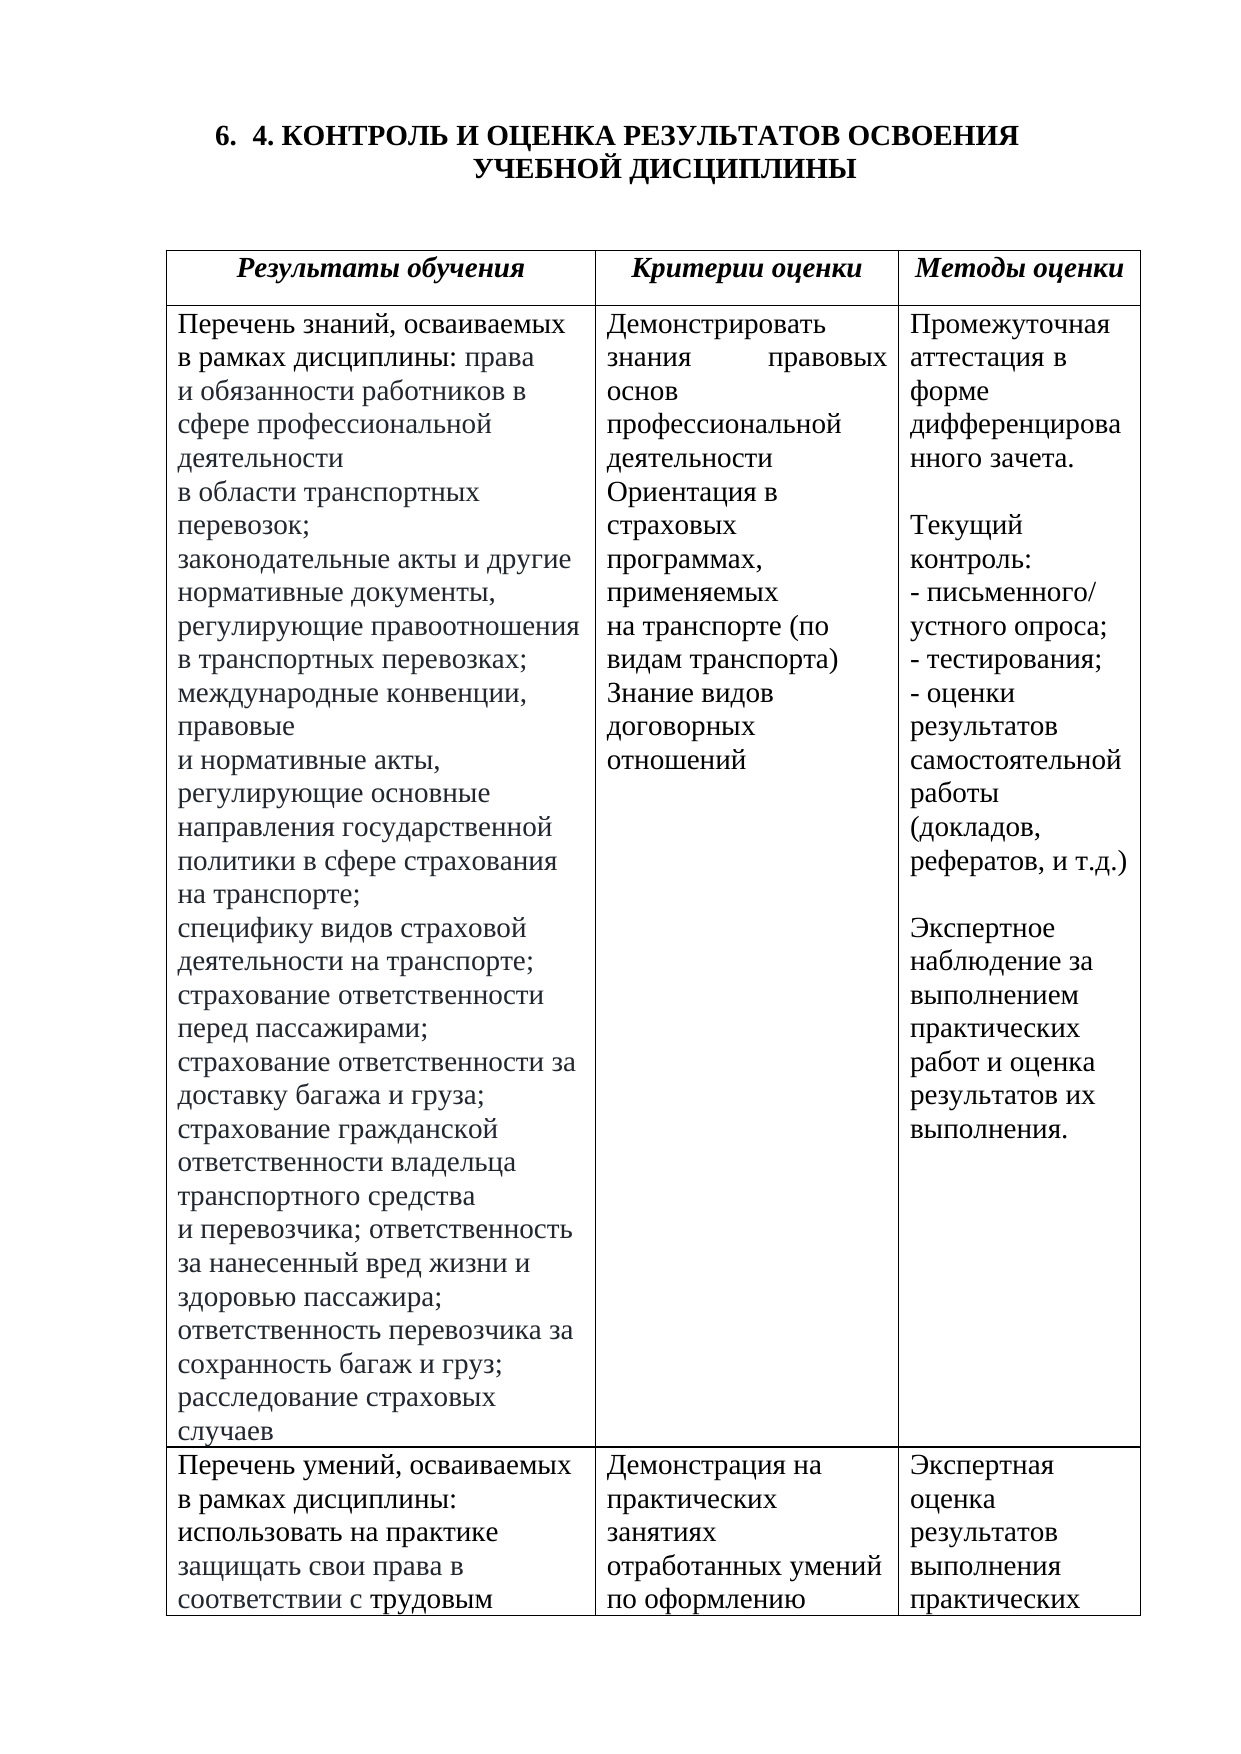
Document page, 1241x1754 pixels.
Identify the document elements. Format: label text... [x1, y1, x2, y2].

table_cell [596, 1448, 898, 1615]
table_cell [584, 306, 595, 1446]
text УЧЕБНОЙ ДИСЦИПЛИНЫ [177, 152, 1152, 185]
table_header Результаты обучения [167, 251, 595, 305]
table_cell Демонстрировать знания правовых основ профессиональной деятельности Ориентация в страховых программах, применяемых на транспорте (по видам транспорта) Знание видов договорных отношений [596, 306, 898, 1446]
table_cell Промежуточная аттестация в форме дифференцированного зачета. Текущий контроль: - письменного/ устного опроса; - тестирования; - оценки результатов самостоятельной работы (докладов, рефератов, и т.д.) Экспертное наблюдение за выполнением практических работ и оценка результатов их выполнения. [899, 306, 1140, 1446]
table_header Критерии оценки [596, 251, 898, 305]
table_header Методы оценки [899, 251, 1140, 305]
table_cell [899, 1448, 1140, 1615]
list Организация страхового дела: учебник и практикум для среднего профессионального образования /И. П. Хоминич [и др.] ; под редакцией И. П. Хоминич, Е. В. Дик. — Москва: Издательство Юрайт, 2022. — 230 с. — (Профессиональное образование). — ISBN 978-5-534-01041-1. — Текст : электронный // Образовательная платформа Юрайт [сайт].—URL:https://urait.ru/bcode/489913 4. КОНТРОЛЬ И ОЦЕНКА РЕЗУЛЬТАТОВ ОСВОЕНИЯ [215, 118, 1152, 152]
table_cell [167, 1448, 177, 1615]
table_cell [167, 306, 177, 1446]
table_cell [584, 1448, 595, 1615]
